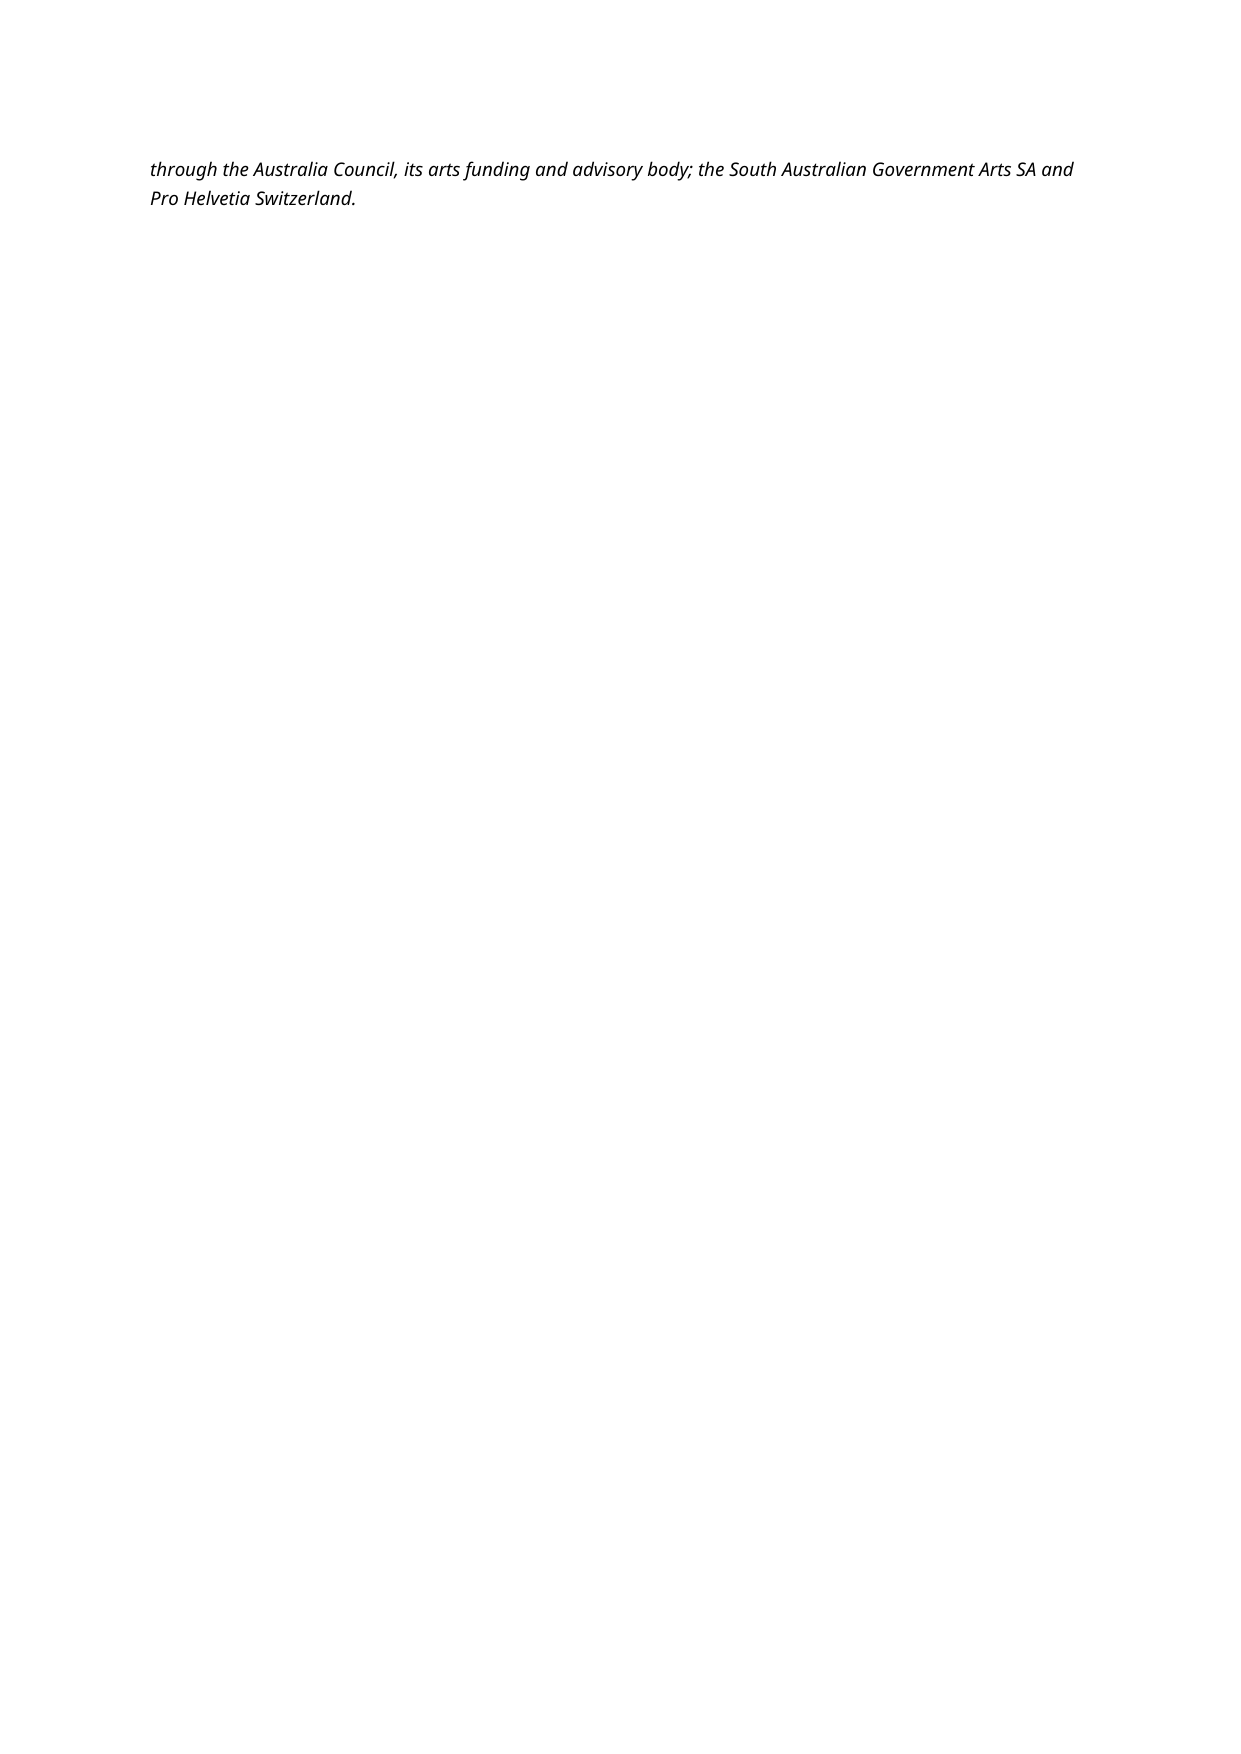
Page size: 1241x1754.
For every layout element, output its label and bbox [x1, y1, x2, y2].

text [150, 156, 1090, 211]
